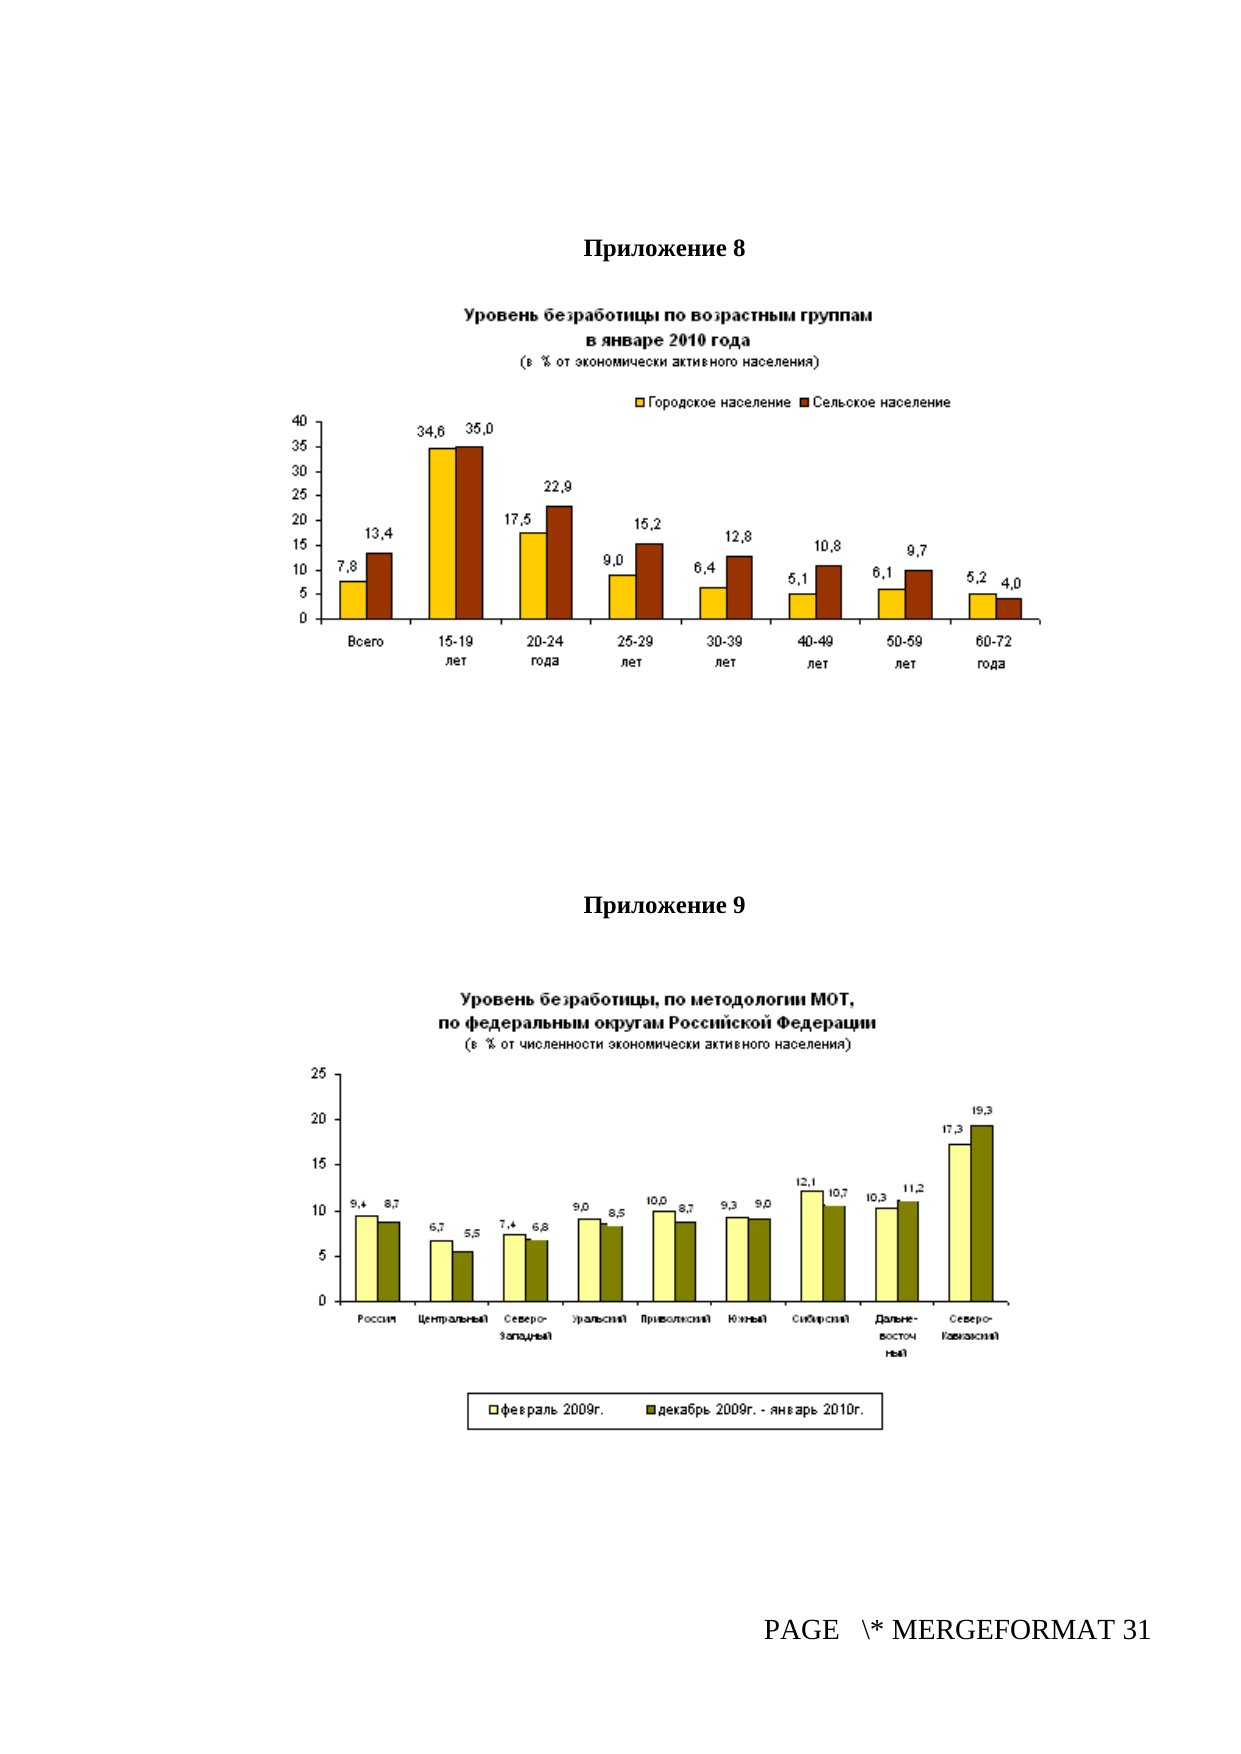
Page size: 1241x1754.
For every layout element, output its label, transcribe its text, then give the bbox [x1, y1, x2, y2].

text Приложение 9 [177, 890, 1152, 919]
picture [266, 290, 1063, 689]
text Приложение 8 [177, 233, 1152, 262]
picture [209, 976, 1120, 1452]
